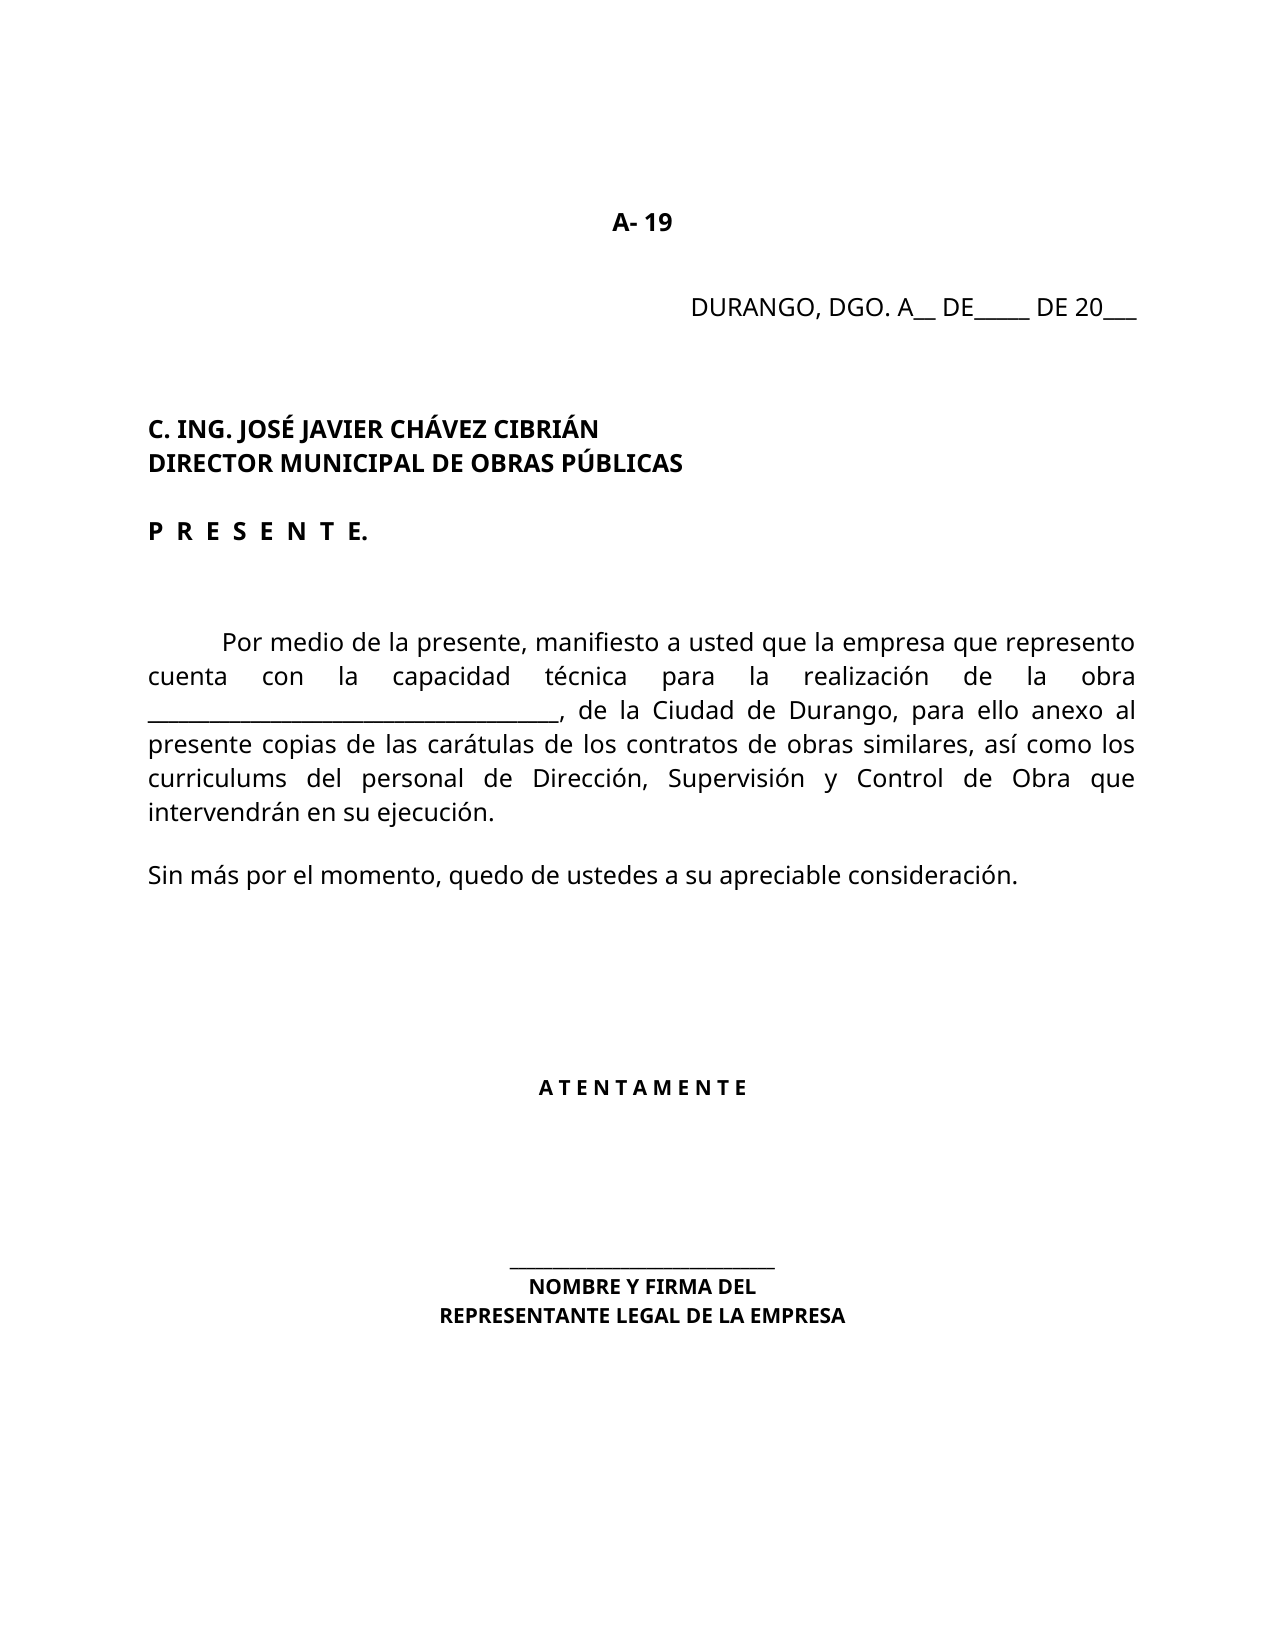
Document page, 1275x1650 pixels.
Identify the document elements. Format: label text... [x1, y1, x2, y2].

text _______________________________ [148, 1244, 1137, 1272]
text P R E S E N T E. [148, 514, 1137, 548]
text DIRECTOR MUNICIPAL DE OBRAS PÚBLICAS [148, 446, 1137, 480]
text DURANGO, DGO. A__ DE_____ DE 20___ [148, 290, 1137, 324]
text Por medio de la presente, manifiesto a usted que la empresa que represento cuenta con la capacidad técnica para la realización de la obra ________________________________________, de de Durango, para ello anexo al presente copias de las carátulas de los contratos de obras similares, así como los curriculums del personal de Dirección, Supervisión y Control de Obra que intervendrán en su ejecución. [148, 625, 1137, 829]
text NOMBRE Y FIRMA DEL [148, 1272, 1137, 1301]
text REPRESENTANTE LEGAL DE [148, 1301, 1137, 1329]
text A T E N T A M E N T E [148, 1073, 1137, 1102]
text Sin más por el momento, quedo de ustedes a su apreciable consideración. [148, 857, 1137, 892]
text A- 19 [148, 204, 1137, 239]
text C. ING. JOSÉ JAVIER CHÁVEZ CIBRIÁN [148, 412, 1137, 446]
